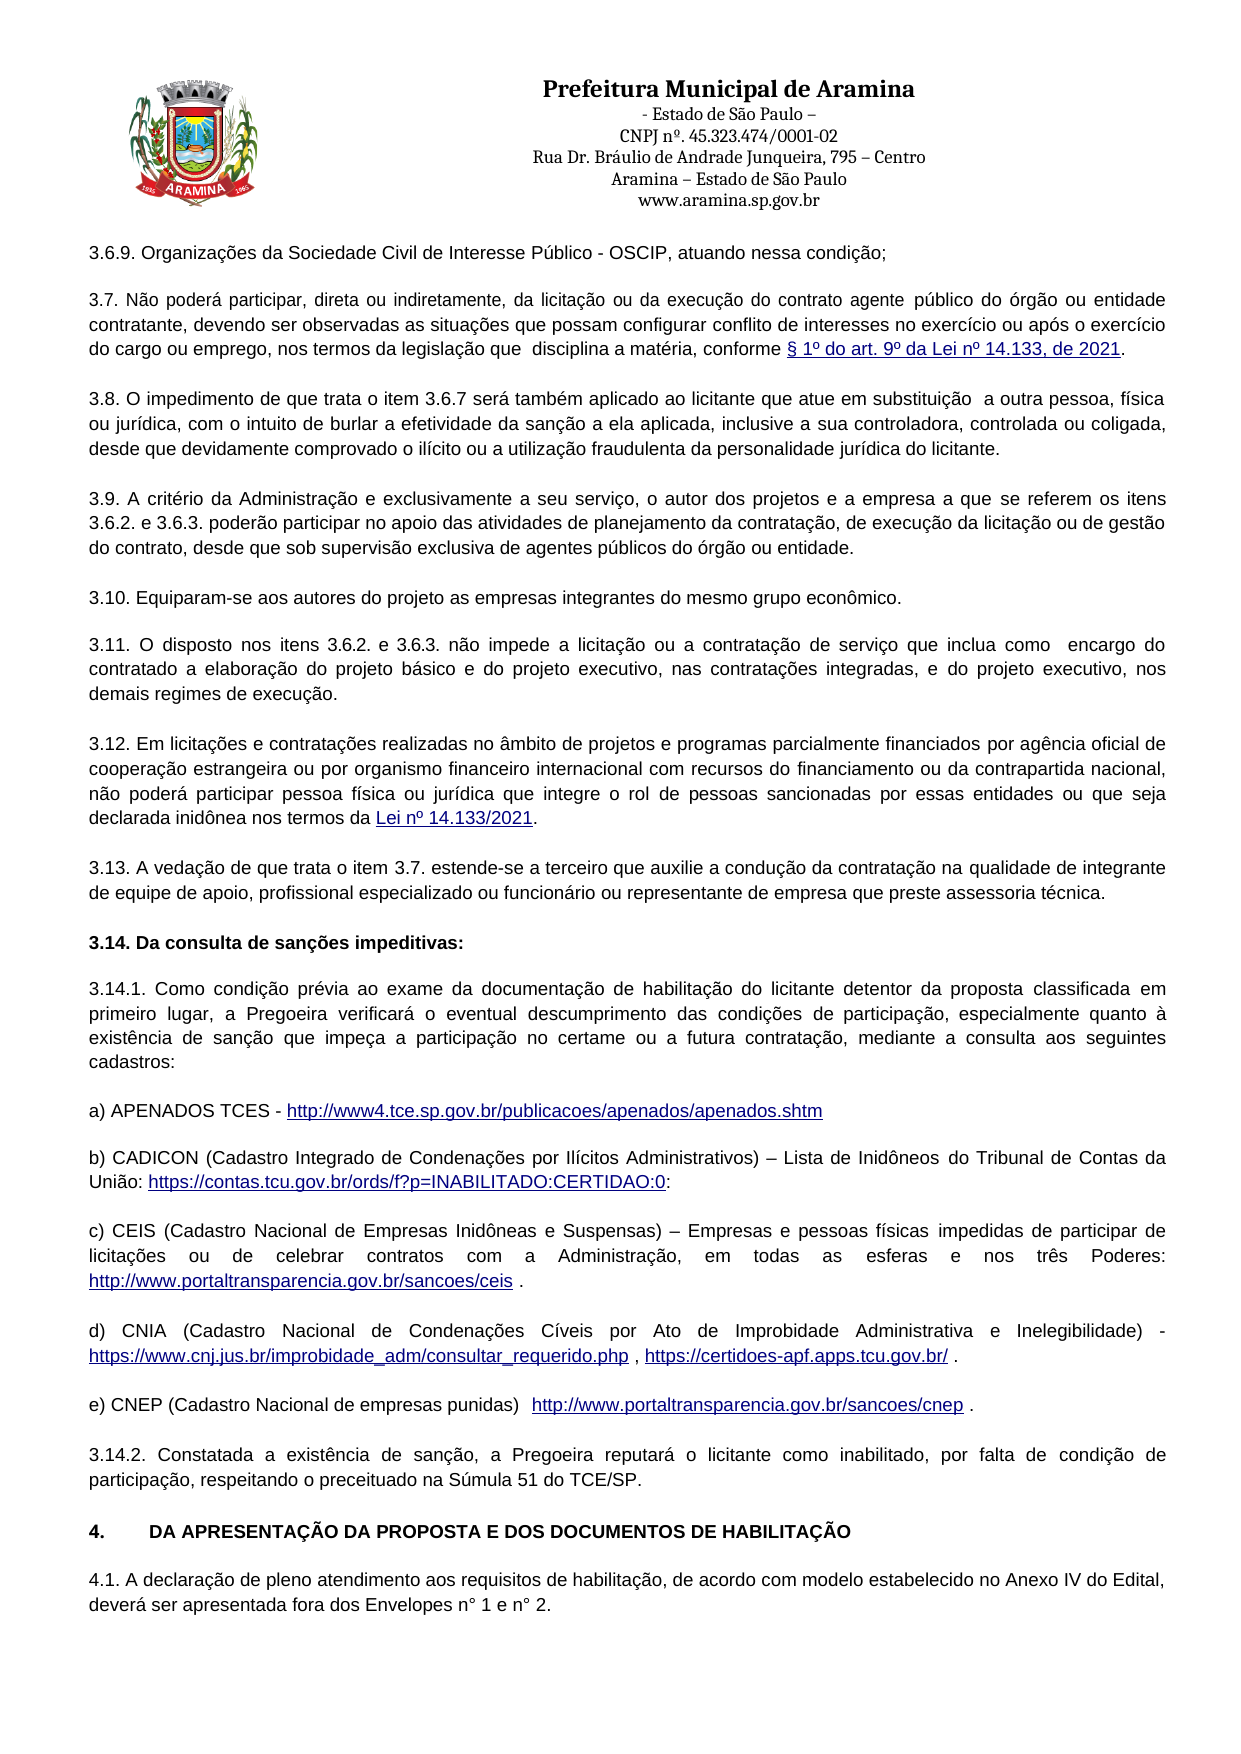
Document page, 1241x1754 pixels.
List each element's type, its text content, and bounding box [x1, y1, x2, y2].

list 3.11. O disposto nos itens 3.6.2. e 3.6.3. não impede a licitação ou a contratação de serviço que inclua como encargo do contratado a elaboração do projeto básico e do projeto executivo, nas contratações integradas, e do projeto executivo, nos demais regimes de execução. [89, 633, 1166, 704]
list 3.10. Equiparam-se aos autores do projeto as empresas integrantes do mesmo grupo econômico. [89, 587, 1166, 608]
list b) CADICON (Cadastro Integrado de Condenações por Ilícitos Administrativos) – Lista de Inidôneos do Tribunal de Contas da União: https://contas.tcu.gov.br/ords/f?p=INABILITADO:CERTIDAO:0: [89, 1147, 1166, 1192]
list d) CNIA (Cadastro Nacional de Condenações Cíveis por Ato de Improbidade Administrativa e Inelegibilidade) - https://www.cnj.jus.br/improbidade_adm/consultar_requerido.php , https://certidoes-apf.apps.tcu.gov.br/ . [89, 1319, 1166, 1366]
list 3.9. A critério da Administração e exclusivamente a seu serviço, o autor dos projetos e a empresa a que se referem os itens 3.6.2. e 3.6.3. poderão participar no apoio das atividades de planejamento da contratação, de execução da licitação ou de gestão do contrato, desde que sob supervisão exclusiva de agentes públicos do órgão ou entidade. [89, 487, 1166, 558]
list 3.14.2. Constatada a existência de sanção, a Pregoeira reputará o licitante como inabilitado, por falta de condição de participação, respeitando o preceituado na Súmula 51 do TCE/SP. [89, 1444, 1166, 1490]
list 3.14.1. Como condição prévia ao exame da documentação de habilitação do licitante detentor da proposta classificada em primeiro lugar, a Pregoeira verificará o eventual descumprimento das condições de participação, especialmente quanto à existência de sanção que impeça a participação no certame ou a futura contratação, mediante a consulta aos seguintes cadastros: [89, 978, 1166, 1072]
list 3.12. Em licitações e contratações realizadas no âmbito de projetos e programas parcialmente financiados por agência oficial de cooperação estrangeira ou por organismo financeiro internacional com recursos do financiamento ou da contrapartida nacional, não poderá participar pessoa física ou jurídica que integre o rol de pessoas sancionadas por essas entidades ou que seja declarada inidônea nos termos da Lei nº 14.133/2021. [89, 733, 1166, 829]
text a) APENADOS TCES - http://www4.tce.sp.gov.br/publicacoes/apenados/apenados.shtm [89, 1100, 1166, 1122]
list 3.13. A vedação de que trata o item 3.7. estende-se a terceiro que auxilie a condução da contratação na qualidade de integrante de equipe de apoio, profissional especializado ou funcionário ou representante de empresa que preste assessoria técnica. [89, 857, 1166, 903]
list e) CNEP (Cadastro Nacional de empresas punidas) http://www.portaltransparencia.gov.br/sancoes/cnep . [89, 1394, 1166, 1416]
subtitle DA APRESENTAÇÃO DA PROPOSTA E DOS DOCUMENTOS DE HABILITAÇÃO [89, 1518, 1166, 1544]
list 4.1. A declaração de pleno atendimento aos requisitos de habilitação, de acordo com modelo estabelecido no Anexo IV do Edital, deverá ser apresentada fora dos Envelopes n° 1 e n° 2. [89, 1569, 1166, 1615]
list 3.8. O impedimento de que trata o item 3.6.7 será também aplicado ao licitante que atue em substituição a outra pessoa, física ou jurídica, com o intuito de burlar a efetividade da sanção a ela aplicada, inclusive a sua controladora, controlada ou coligada, desde que devidamente comprovado o ilícito ou a utilização fraudulenta da personalidade jurídica do licitante. [89, 388, 1166, 459]
subtitle 3.14. Da consulta de sanções impeditivas: [89, 931, 1166, 953]
list 3.7. Não poderá participar, direta ou indiretamente, da licitação ou da execução do contrato agente público do órgão ou entidade contratante, devendo ser observadas as situações que possam configurar conflito de interesses no exercício ou após o exercício do cargo ou emprego, nos termos da legislação que disciplina a matéria, conforme § 1º do art. 9º da Lei nº 14.133, de 2021. [89, 289, 1166, 360]
picture [128, 80, 258, 207]
list c) CEIS (Cadastro Nacional de Empresas Inidôneas e Suspensas) – Empresas e pessoas físicas impedidas de participar de licitações ou de celebrar contratos com a Administração, em todas as esferas e nos três Poderes: http://www.portaltransparencia.gov.br/sancoes/ceis . [89, 1220, 1166, 1291]
list 3.6.9. Organizações da Sociedade Civil de Interesse Público - OSCIP, atuando nessa condição; [89, 242, 1166, 264]
